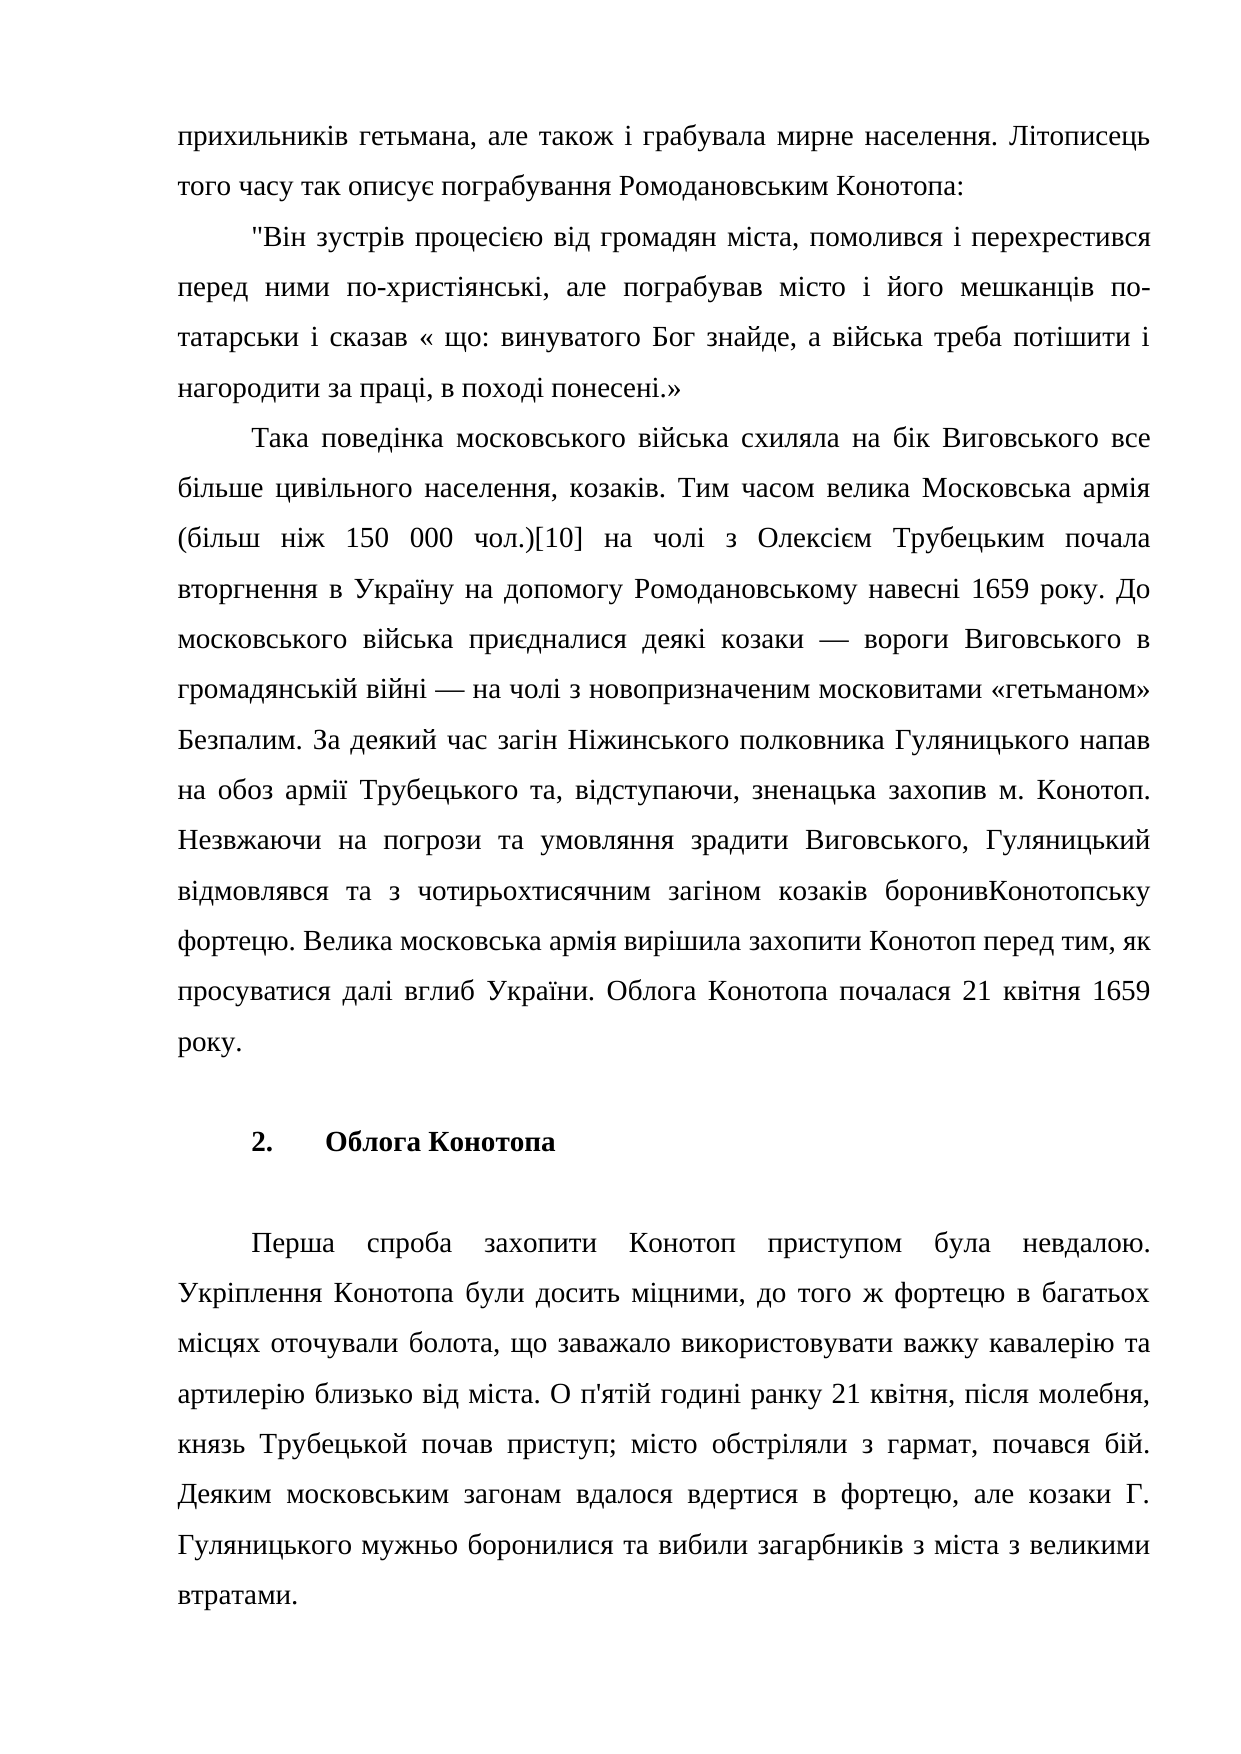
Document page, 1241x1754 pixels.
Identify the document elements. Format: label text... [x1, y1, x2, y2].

text "Він зустрів процесією від громадян міста, помолився і перехрестився перед ними по-христіянські, але пограбував місто і його мешканців по-татарськи і сказав « що: винуватого Бог знайде, а війська треба потішити і нагородити за праці, в поході понесені.» [177, 219, 1152, 403]
text Така поведінка московського війська схиляла на бік Виговського все більше цивільного населення, козаків. Тим часом велика Московська армія (більш ніж 150 000 чол.)[10] на чолі з Олексієм Трубецьким почала вторгнення в Україну на допомогу Ромодановському навесні 1659 року. До московського війська приєдналися деякі козаки — вороги Виговського в громадянській війні — на чолі з новопризначеним московитами «гетьманом» Безпалим. За деякий час загін Ніжинського полковника Гуляницького напав на обоз армії Трубецького та, відступаючи, зненацька захопив м. Конотоп. Незвжаючи на погрози та умовляння зрадити Виговського, Гуляницький відмовлявся та з чотирьохтисячним загіном козаків боронивКонотопську фортецю. Велика московська армія вирішила захопити Конотоп перед тим, як просуватися далі вглиб України. Облога Конотопа почалася 21 квітня 1659 року. [177, 420, 1152, 1057]
text Перша спроба захопити Конотоп приступом була невдалою. Укріплення Конотопа були досить міцними, до того ж фортецю в багатьох місцях оточували болота, що заважало використовувати важку кавалерію та артилерію близько від міста. О п'ятій годині ранку 21 квітня, після молебня, князь Трубецькой почав приступ; місто обстріляли з гармат, почався бій. Деяким московським загонам вдалося вдертися в фортецю, але козаки Г. Гуляницького мужньо боронилися та вибили загарбників з міста з великими втратами. [177, 1225, 1152, 1611]
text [177, 118, 1152, 202]
list Облога Конотопа [177, 1124, 1152, 1158]
